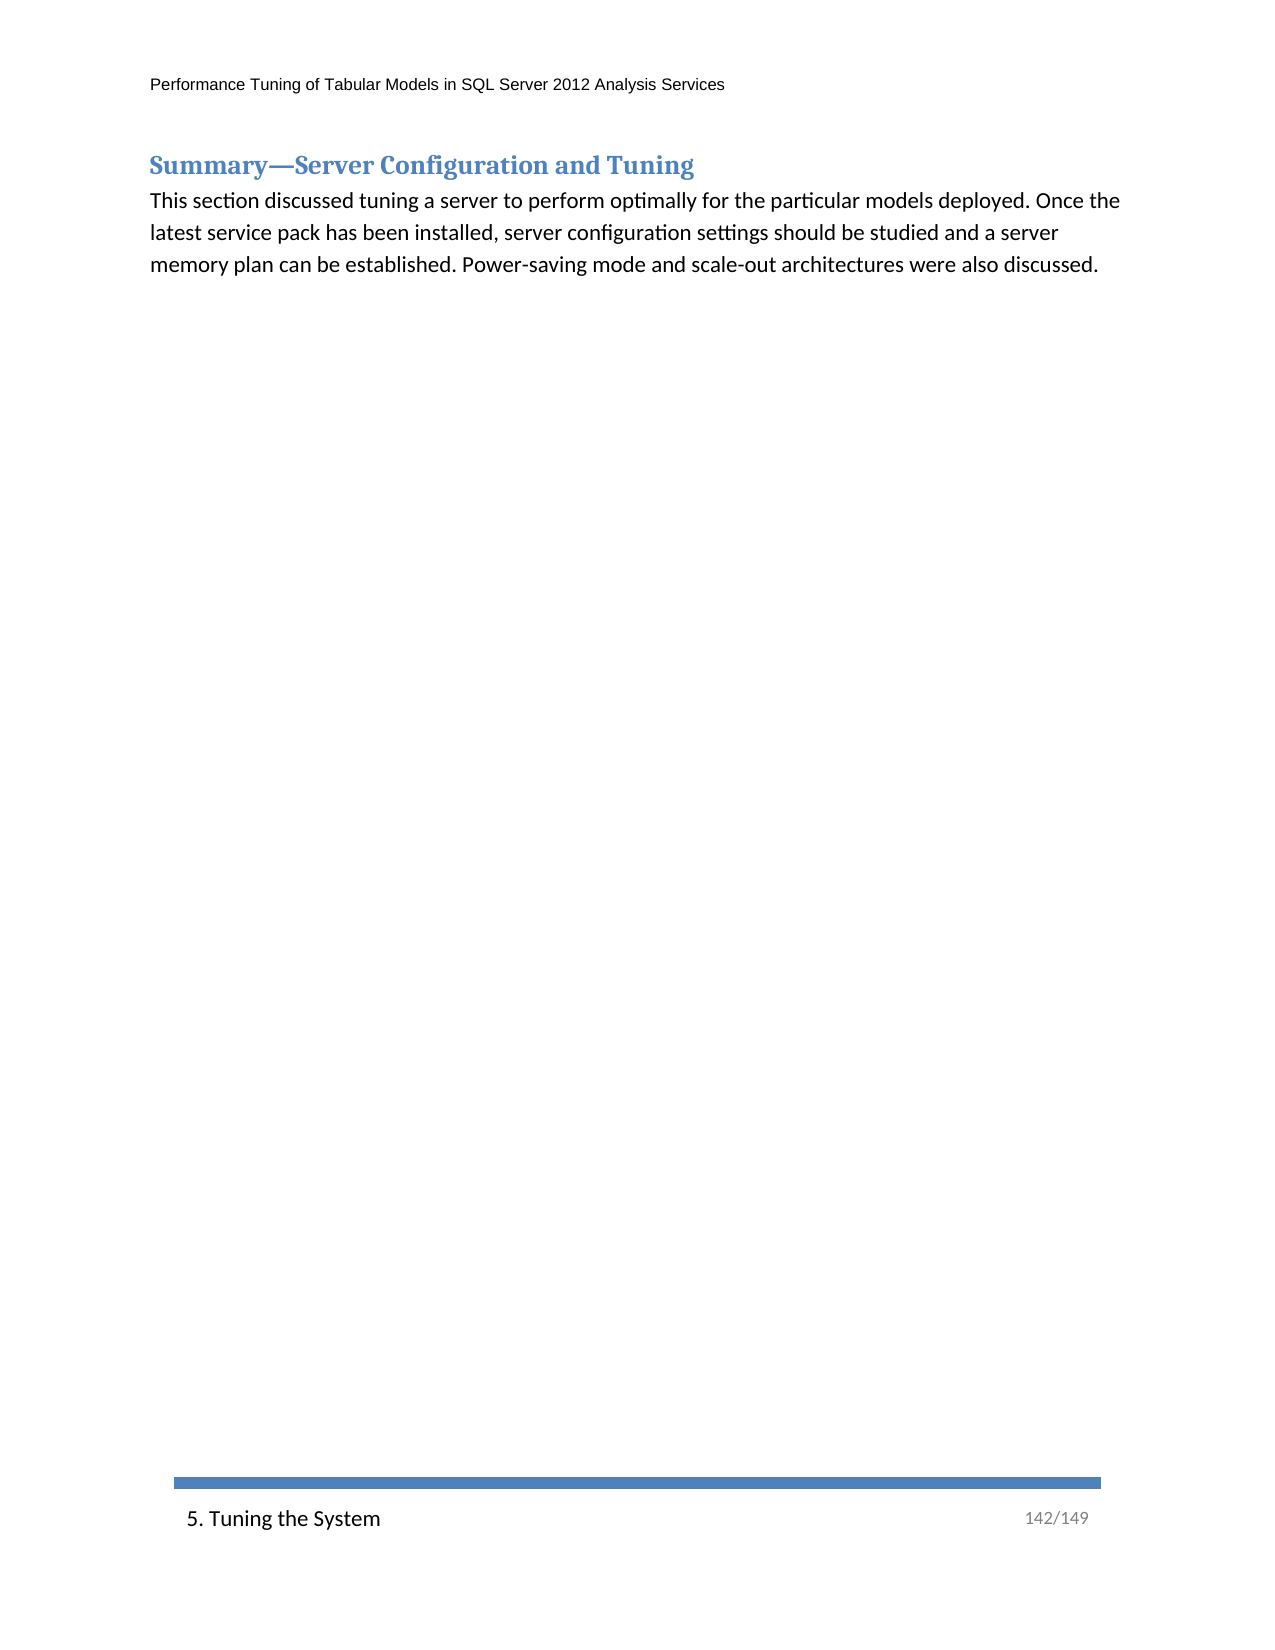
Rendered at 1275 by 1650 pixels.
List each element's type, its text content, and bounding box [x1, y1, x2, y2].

text This section discussed tuning a server to perform optimally for the particular models deployed. Once the latest service pack has been installed, server configuration settings should be studied and a server memory plan can be established. Power-saving mode and scale-out architectures were also discussed. [150, 186, 1125, 278]
subtitle Summary—Server Configuration and Tuning [150, 150, 1125, 181]
